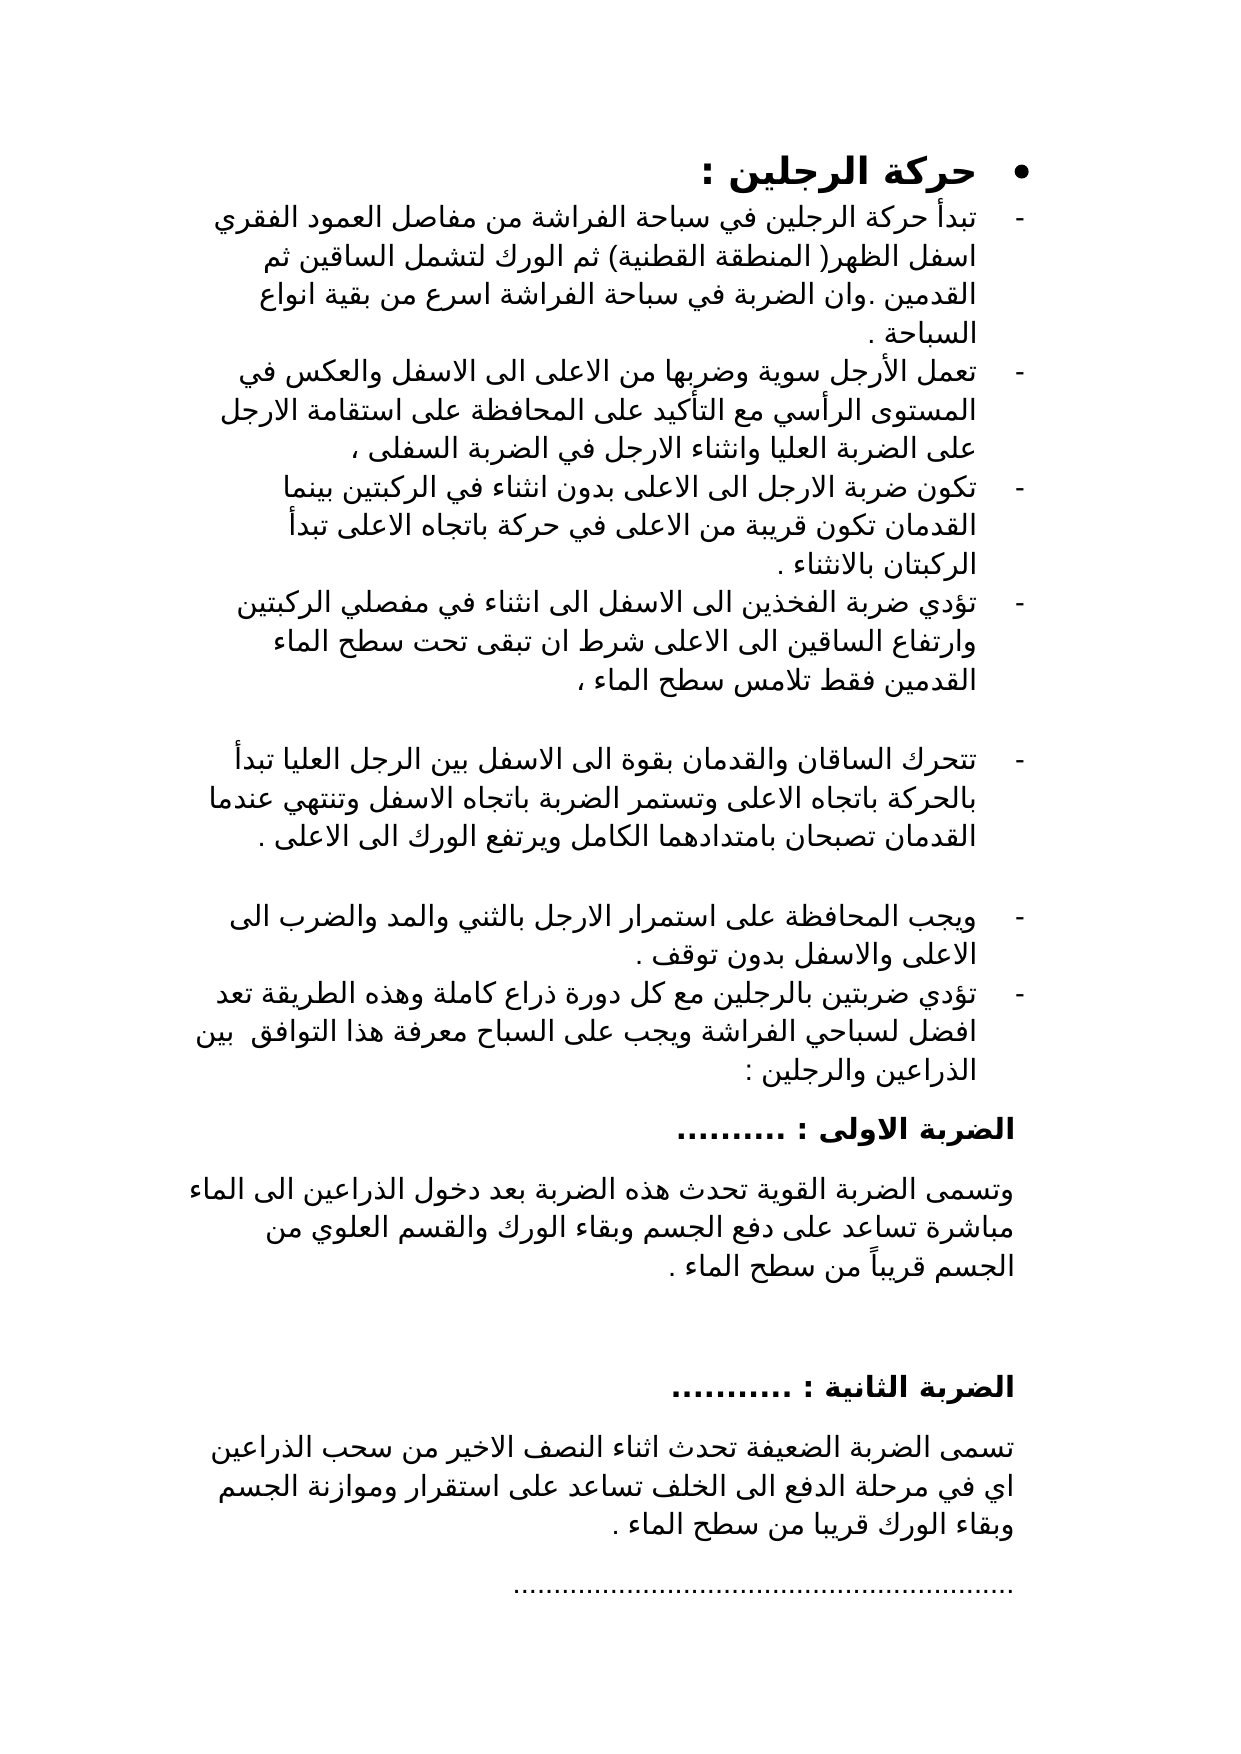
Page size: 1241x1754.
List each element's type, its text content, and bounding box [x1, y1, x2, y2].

text .............................................................. [187, 1566, 1015, 1600]
text تسمى الضربة الضعيفة تحدث اثناء النصف الاخير من سحب الذراعين اي في مرحلة الدفع الى الخلف تساعد على استقرار وموازنة الجسم وبقاء الورك قريبا من سطح الماء . [187, 1430, 1015, 1541]
text الضربة الثانية : ........... [187, 1370, 1015, 1404]
list تتحرك الساقان والقدمان بقوة الى الاسفل بين الرجل العليا تبدأ بالحركة باتجاه الاعلى وتستمر الضربة باتجاه الاسفل وتنتهي عندما القدمان تصبحان بامتدادهما الكامل ويرتفع الورك الى الاعلى . [187, 742, 1015, 853]
list تؤدي ضربتين بالرجلين مع كل دورة ذراع كاملة وهذه الطريقة تعد افضل لسباحي الفراشة ويجب على السباح معرفة هذا التوافق بين الذراعين والرجلين : [187, 976, 1015, 1086]
list تكون ضربة الارجل الى الاعلى بدون انثناء في الركبتين بينما القدمان تكون قريبة من الاعلى في حركة باتجاه الاعلى تبدأ الركبتان بالانثناء . [187, 470, 1015, 581]
list تؤدي ضربة الفخذين الى الاسفل الى انثناء في مفصلي الركبتين وارتفاع الساقين الى الاعلى شرط ان تبقى تحت سطح الماء القدمين فقط تلامس سطح الماء ، [187, 586, 1015, 696]
list حركة الرجلين : [187, 150, 1015, 194]
list ويجب المحافظة على استمرار الارجل بالثني والمد والضرب الى الاعلى والاسفل بدون توقف . [187, 899, 1015, 971]
text الضربة الاولى : .......... [187, 1112, 1015, 1146]
list تعمل الأرجل سوية وضربها من الاعلى الى الاسفل والعكس في المستوى الرأسي مع التأكيد على المحافظة على استقامة الارجل على الضربة العليا وانثناء الارجل في الضربة السفلى ، [187, 354, 1015, 465]
text وتسمى الضربة القوية تحدث هذه الضربة بعد دخول الذراعين الى الماء مباشرة تساعد على دفع الجسم وبقاء الورك والقسم العلوي من الجسم قريباً من سطح الماء . [187, 1172, 1015, 1283]
list تبدأ حركة الرجلين في سباحة الفراشة من مفاصل العمود الفقري اسفل الظهر( المنطقة القطنية) ثم الورك لتشمل الساقين ثم القدمين .وان الضربة في سباحة الفراشة اسرع من بقية انواع السباحة . [187, 200, 1015, 349]
